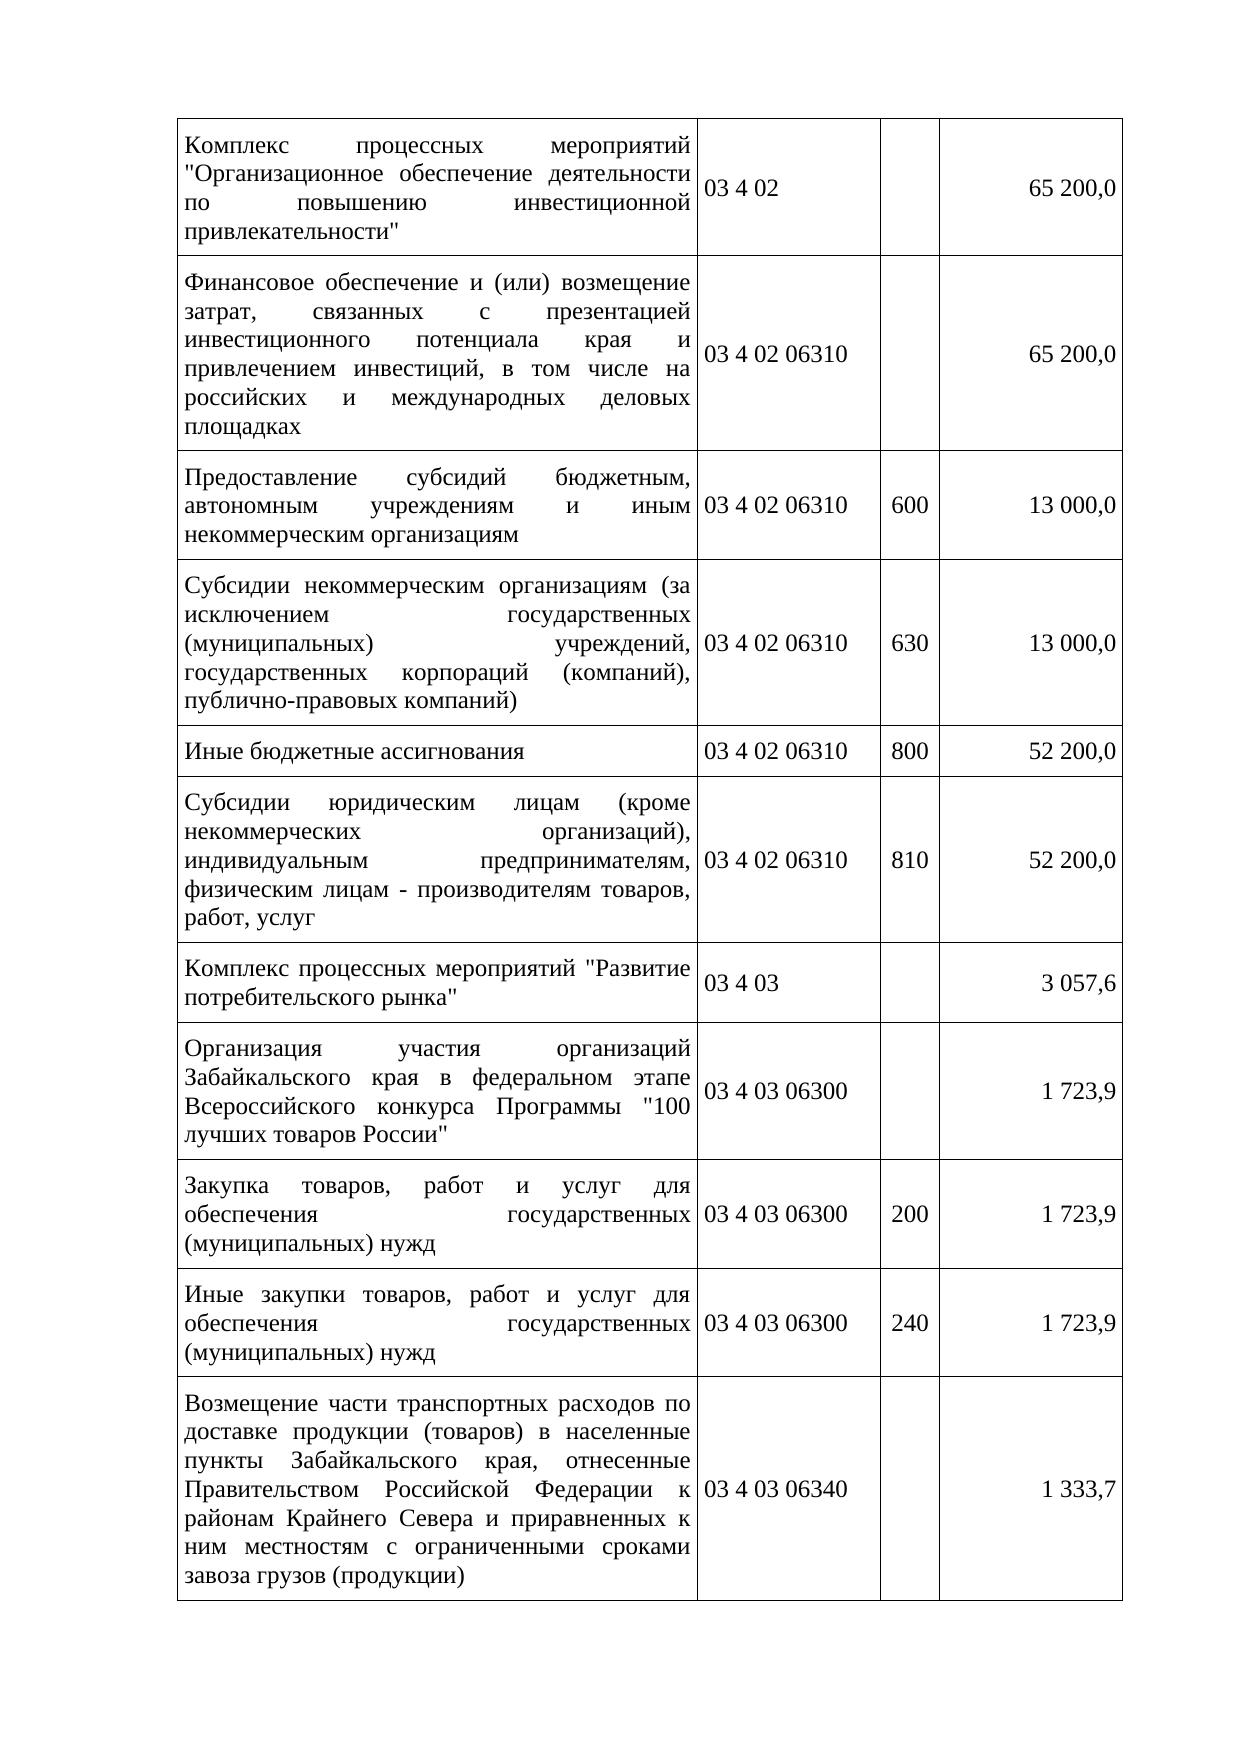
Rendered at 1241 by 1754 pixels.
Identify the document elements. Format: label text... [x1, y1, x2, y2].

table_cell 810 [881, 777, 939, 942]
table_cell 3 057,6 [940, 943, 1122, 1022]
table_cell 03 4 03 [698, 943, 880, 1022]
table_cell 200 [881, 1160, 939, 1267]
table_cell 240 [881, 1269, 939, 1376]
table_cell Иные закупки товаров, работ и услуг для обеспечения государственных (муниципальных) нужд [178, 1269, 697, 1376]
table_cell 1 333,7 [940, 1377, 1122, 1599]
table_cell Комплекс процессных мероприятий "Организационное обеспечение деятельности по повышению инвестиционной привлекательности" [178, 119, 697, 255]
table_cell 600 [881, 451, 939, 559]
table_cell [881, 943, 939, 1022]
table_cell 1 723,9 [940, 1160, 1122, 1267]
table_cell 03 4 02 [698, 119, 880, 255]
table_cell Организация участия организаций Забайкальского края в федеральном этапе Всероссийского конкурса Программы "100 лучших товаров России" [178, 1023, 697, 1159]
table_cell Иные бюджетные ассигнования [178, 726, 697, 776]
table_cell Предоставление субсидий бюджетным, автономным учреждениям и иным некоммерческим организациям [178, 451, 697, 559]
table_cell [881, 1377, 939, 1599]
table_cell 03 4 03 06300 [698, 1269, 880, 1376]
table_cell 03 4 02 06310 [698, 560, 880, 725]
table_cell Возмещение части транспортных расходов по доставке продукции (товаров) в населенные пункты Забайкальского края, отнесенные Правительством Российской Федерации к районам Крайнего Севера и приравненных к ним местностям с ограниченными сроками завоза грузов (продукции) [178, 1377, 697, 1599]
table_cell Субсидии некоммерческим организациям (за исключением государственных (муниципальных) учреждений, государственных корпораций (компаний), публично-правовых компаний) [178, 560, 697, 725]
table_cell 03 4 02 06310 [698, 726, 880, 776]
table_cell 03 4 03 06340 [698, 1377, 880, 1599]
table_cell Финансовое обеспечение и (или) возмещение затрат, связанных с презентацией инвестиционного потенциала края и привлечением инвестиций, в том числе на российских и международных деловых площадках [178, 256, 697, 450]
table_cell 1 723,9 [940, 1269, 1122, 1376]
table_cell Субсидии юридическим лицам (кроме некоммерческих организаций), индивидуальным предпринимателям, физическим лицам - производителям товаров, работ, услуг [178, 777, 697, 942]
table_cell 03 4 03 06300 [698, 1023, 880, 1159]
table_cell 65 200,0 [940, 119, 1122, 255]
table_cell [881, 1023, 939, 1159]
table_cell 52 200,0 [940, 726, 1122, 776]
table_cell 1 723,9 [940, 1023, 1122, 1159]
table_cell 13 000,0 [940, 451, 1122, 559]
table_cell 52 200,0 [940, 777, 1122, 942]
table_cell 800 [881, 726, 939, 776]
table_cell 03 4 02 06310 [698, 256, 880, 450]
table_cell 13 000,0 [940, 560, 1122, 725]
table_cell [881, 256, 939, 450]
table_cell 03 4 02 06310 [698, 451, 880, 559]
table_cell Комплекс процессных мероприятий "Развитие потребительского рынка" [178, 943, 697, 1022]
table_cell 03 4 02 06310 [698, 777, 880, 942]
table_cell 03 4 03 06300 [698, 1160, 880, 1267]
table_cell [881, 119, 939, 255]
table_cell 65 200,0 [940, 256, 1122, 450]
table_cell Закупка товаров, работ и услуг для обеспечения государственных (муниципальных) нужд [178, 1160, 697, 1267]
table_cell 630 [881, 560, 939, 725]
